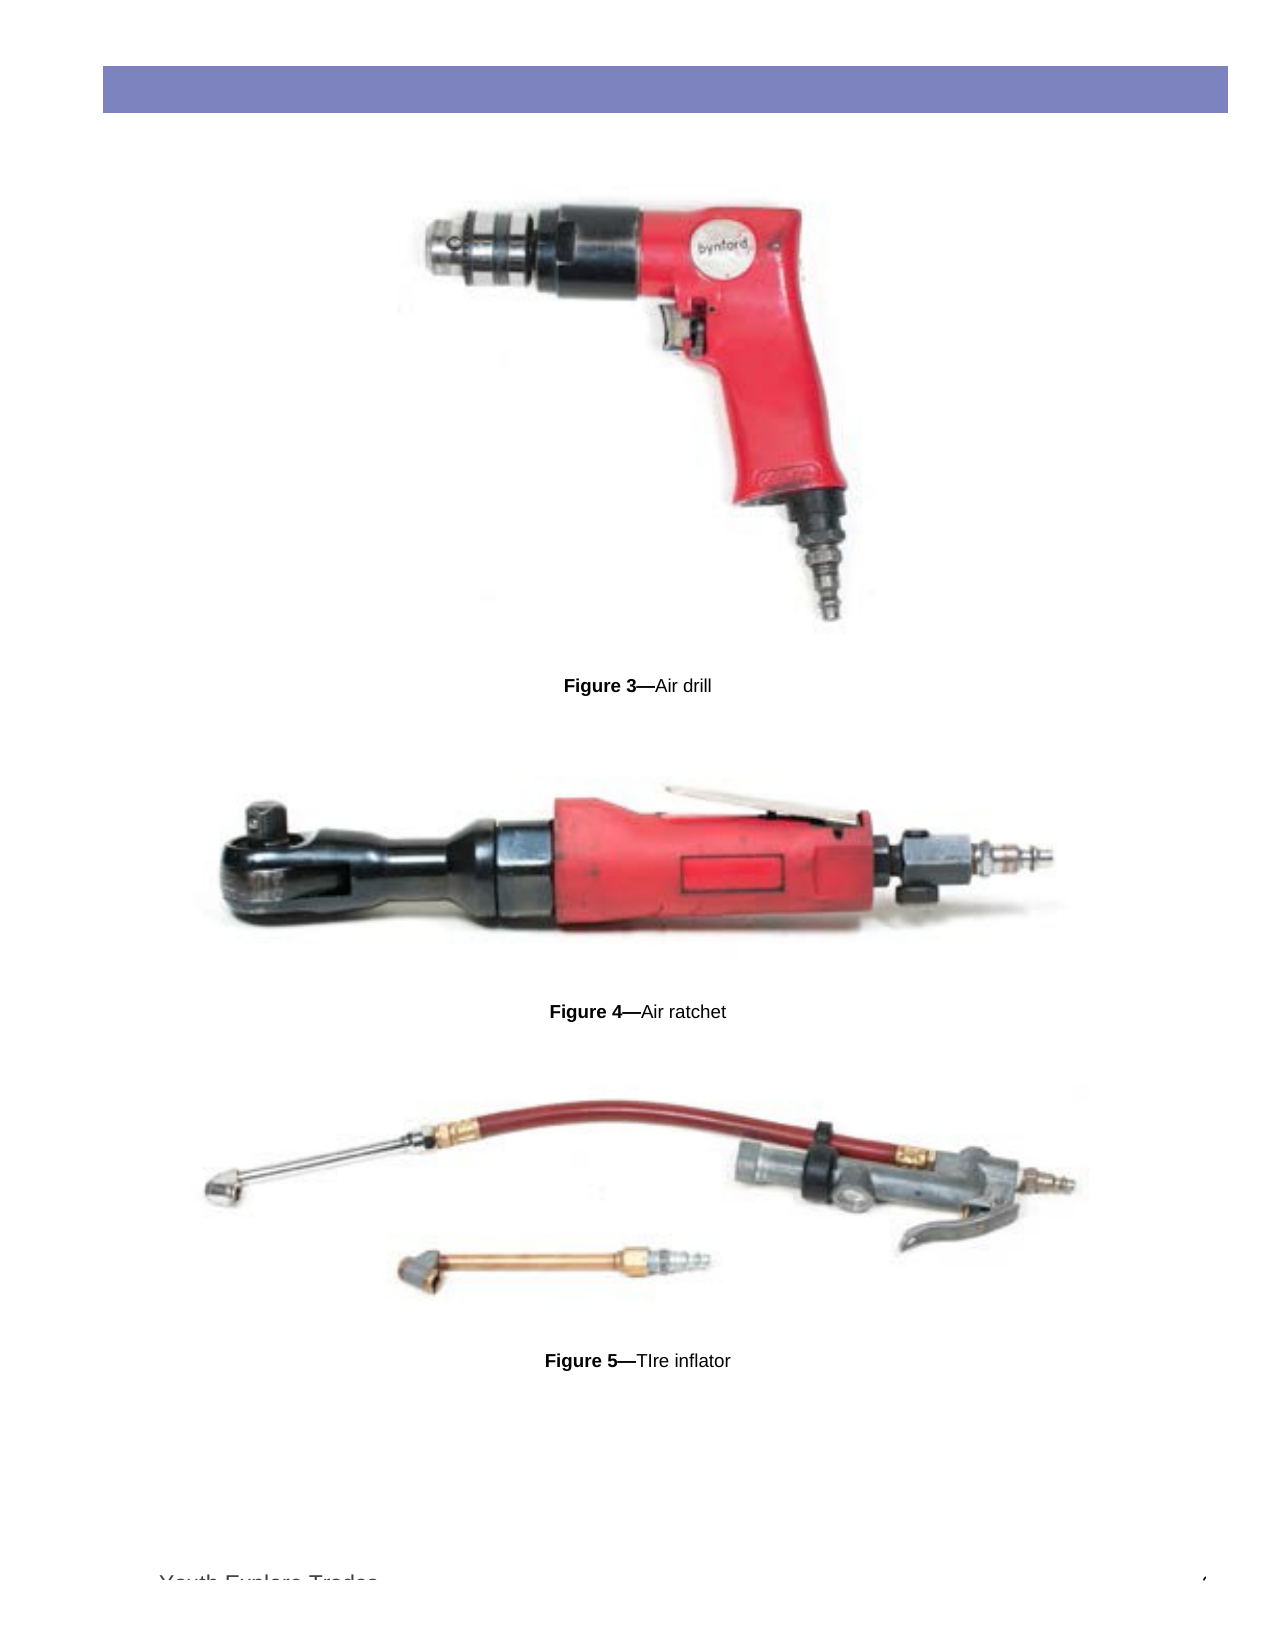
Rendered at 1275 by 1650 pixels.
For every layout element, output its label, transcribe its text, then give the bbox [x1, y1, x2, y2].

picture [397, 168, 877, 641]
text Figure 5—TIre inflator [543, 1350, 732, 1371]
text Figure 4—Air ratchet [543, 1001, 732, 1022]
picture [187, 1068, 1091, 1328]
picture [187, 744, 1091, 975]
text Figure 3—Air drill [543, 674, 732, 696]
